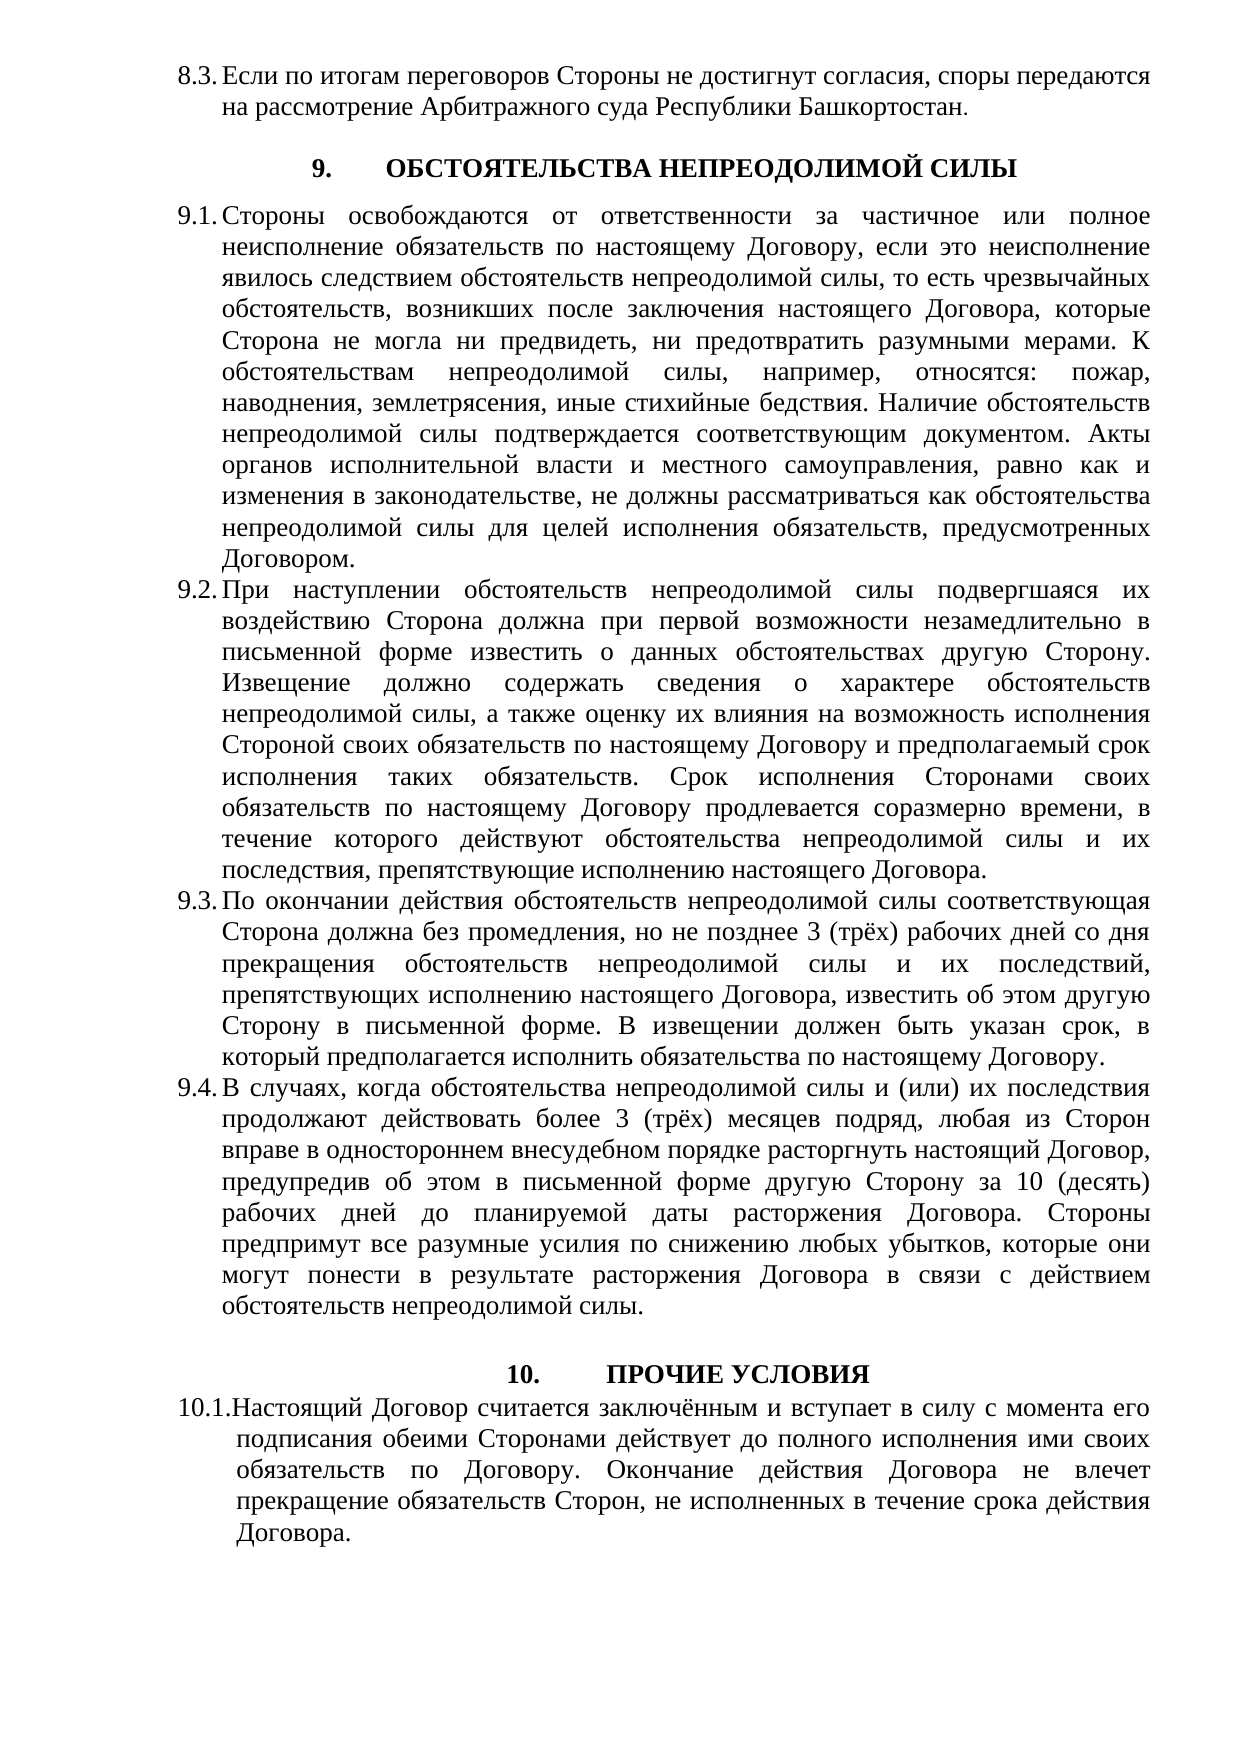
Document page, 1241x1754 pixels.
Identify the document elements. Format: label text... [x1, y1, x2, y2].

text 9.1. Стороны освобождаются от ответственности за частичное или полное неисполнение обязательств по настоящему Договору, если это неисполнение явилось следствием обстоятельств непреодолимой силы, то есть чрезвычайных обстоятельств, возникших после заключения настоящего Договора, которые Сторона не могла ни предвидеть, ни предотвратить разумными мерами. К обстоятельствам непреодолимой силы, например, относятся: пожар, наводнения, землетрясения, иные стихийные бедствия. Наличие обстоятельств непреодолимой силы подтверждается соответствующим документом. Акты органов исполнительной власти и местного самоуправления, равно как и изменения в законодательстве, не должны рассматриваться как обстоятельства непреодолимой силы для целей исполнения обязательств, предусмотренных Договором. [177, 199, 1152, 573]
text 9.3. По окончании действия обстоятельств непреодолимой силы соответствующая Сторона должна без промедления, но не позднее 3 (трёх) рабочих дней со дня прекращения обстоятельств непреодолимой силы и их последствий, препятствующих исполнению настоящего Договора, известить об этом другую Сторону в письменной форме. В извещении должен быть указан срок, в который предполагается исполнить обязательства по настоящему Договору. [177, 884, 1152, 1071]
text 9.2. При наступлении обстоятельств непреодолимой силы подвергшаяся их воздействию Сторона должна при первой возможности незамедлительно в письменной форме известить о данных обстоятельствах другую Сторону. Извещение должно содержать сведения о характере обстоятельств непреодолимой силы, а также оценку их влияния на возможность исполнения Стороной своих обязательств по настоящему Договору и предполагаемый срок исполнения таких обязательств. Срок исполнения Сторонами своих обязательств по настоящему Договору продлевается соразмерно времени, в течение которого действуют обстоятельства непреодолимой силы и их последствия, препятствующие исполнению настоящего Договора. [177, 573, 1152, 884]
text 9. ОБСТОЯТЕЛЬСТВА НЕПРЕОДОЛИМОЙ СИЛЫ [177, 152, 1152, 184]
text 10.1.Настоящий Договор считается заключённым и вступает в силу с момента его подписания обеими Сторонами действует до полного исполнения ими своих обязательств по Договору. Окончание действия Договора не влечет прекращение обязательств Сторон, не исполненных в течение срока действия Договора. [177, 1391, 1152, 1547]
text 9.4. В случаях, когда обстоятельства непреодолимой силы и (или) их последствия продолжают действовать более 3 (трёх) месяцев подряд, любая из Сторон вправе в одностороннем внесудебном порядке расторгнуть настоящий Договор, предупредив об этом в письменной форме другую Сторону за 10 (десять) рабочих дней до планируемой даты расторжения Договора. Стороны предпримут все разумные усилия по снижению любых убытков, которые они могут понести в результате расторжения Договора в связи с действием обстоятельств непреодолимой силы. [177, 1071, 1152, 1320]
text 10. ПРОЧИЕ УСЛОВИЯ [224, 1358, 1152, 1389]
text 8.3. Если по итогам переговоров Стороны не достигнут согласия, споры передаются на рассмотрение Арбитражного суда Республики Башкортостан. [177, 59, 1152, 121]
